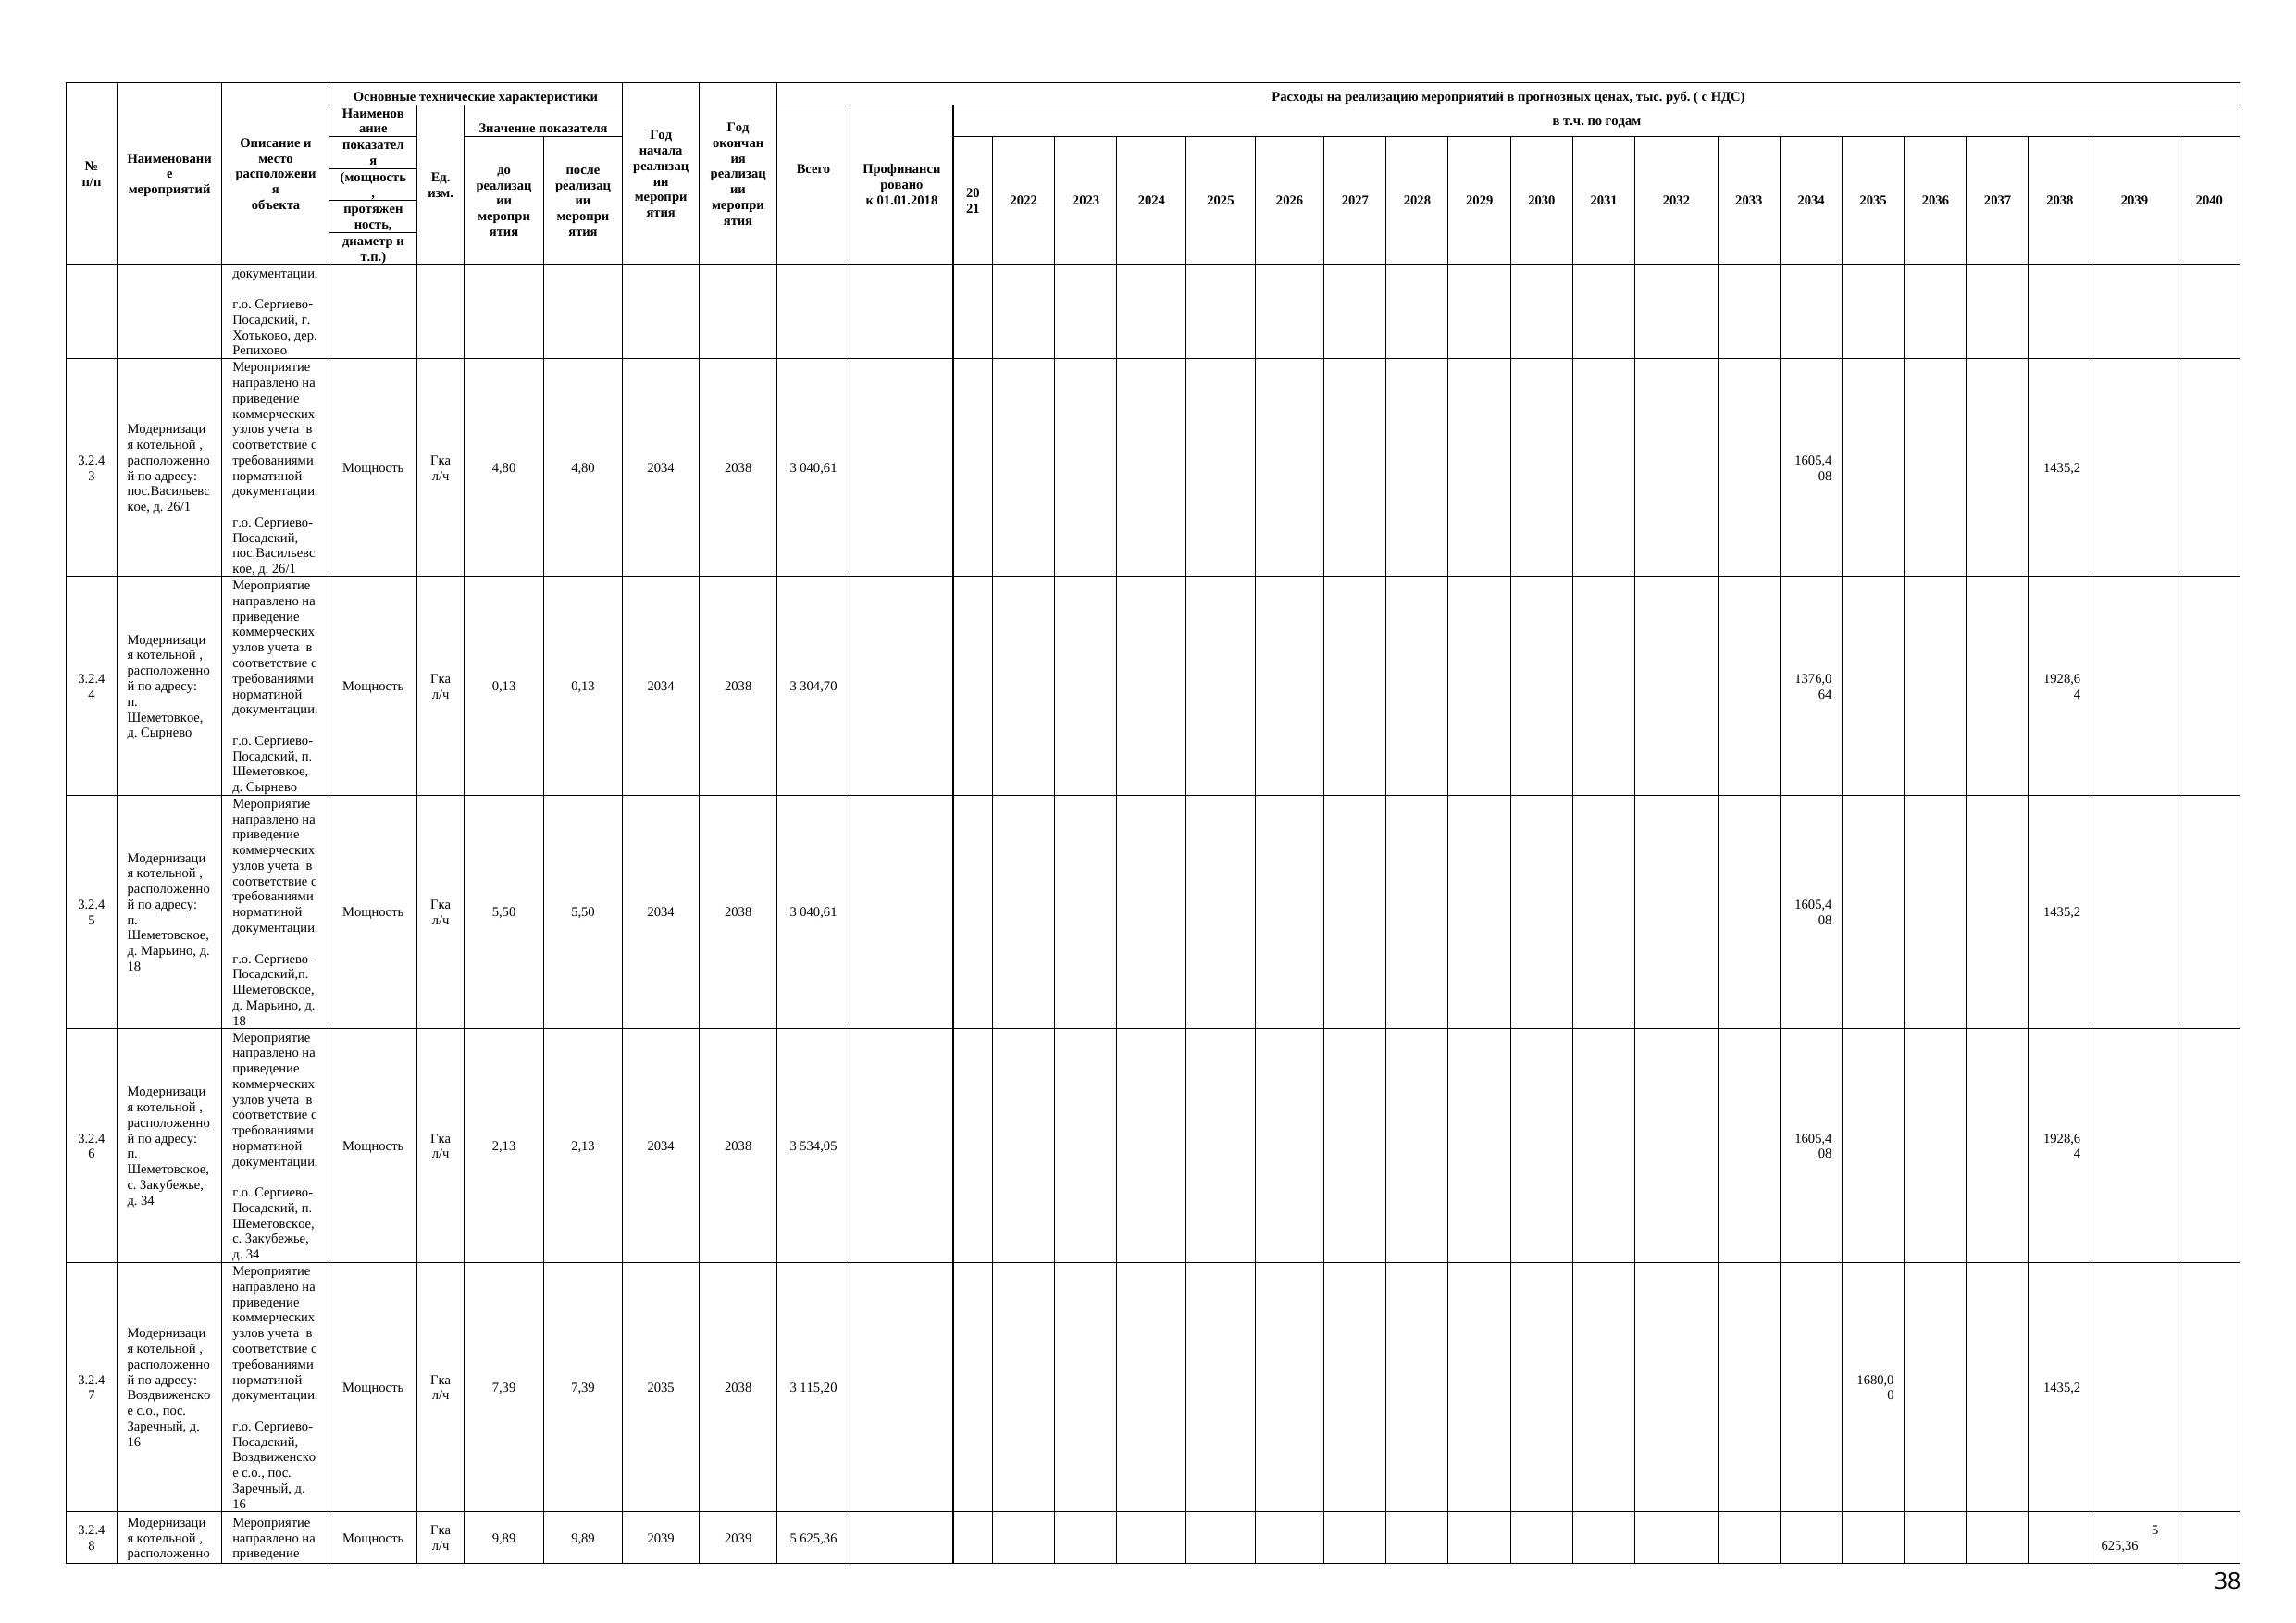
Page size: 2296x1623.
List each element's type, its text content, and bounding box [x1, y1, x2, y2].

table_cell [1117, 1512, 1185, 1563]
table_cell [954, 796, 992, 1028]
table_header Описание и место расположения объекта [222, 83, 329, 264]
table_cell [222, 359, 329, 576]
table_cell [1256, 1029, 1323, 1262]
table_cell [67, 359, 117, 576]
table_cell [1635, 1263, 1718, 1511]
table_cell 2034 [1781, 137, 1842, 264]
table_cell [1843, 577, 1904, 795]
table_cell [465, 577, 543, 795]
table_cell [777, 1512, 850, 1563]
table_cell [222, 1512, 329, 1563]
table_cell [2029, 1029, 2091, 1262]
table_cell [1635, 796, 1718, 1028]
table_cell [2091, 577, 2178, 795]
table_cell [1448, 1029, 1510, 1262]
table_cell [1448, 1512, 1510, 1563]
table_cell 2032 [1635, 137, 1718, 264]
table_cell 2030 [1511, 137, 1572, 264]
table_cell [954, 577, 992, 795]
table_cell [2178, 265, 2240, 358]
table_cell (мощность, [329, 169, 416, 200]
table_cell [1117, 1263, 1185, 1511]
table_header Наименование мероприятий [118, 83, 221, 264]
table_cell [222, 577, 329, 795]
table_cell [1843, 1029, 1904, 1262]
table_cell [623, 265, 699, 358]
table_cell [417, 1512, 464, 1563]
table_cell 2024 [1117, 137, 1185, 264]
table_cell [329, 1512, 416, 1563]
table_cell до реализации мероприятия [465, 137, 543, 264]
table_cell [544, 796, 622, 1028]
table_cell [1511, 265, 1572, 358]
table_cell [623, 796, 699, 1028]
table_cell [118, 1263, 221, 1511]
table_cell 2028 [1386, 137, 1447, 264]
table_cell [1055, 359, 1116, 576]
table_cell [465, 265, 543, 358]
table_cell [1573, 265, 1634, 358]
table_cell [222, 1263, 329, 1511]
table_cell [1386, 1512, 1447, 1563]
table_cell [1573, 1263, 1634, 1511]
table_header № п/п [67, 83, 117, 264]
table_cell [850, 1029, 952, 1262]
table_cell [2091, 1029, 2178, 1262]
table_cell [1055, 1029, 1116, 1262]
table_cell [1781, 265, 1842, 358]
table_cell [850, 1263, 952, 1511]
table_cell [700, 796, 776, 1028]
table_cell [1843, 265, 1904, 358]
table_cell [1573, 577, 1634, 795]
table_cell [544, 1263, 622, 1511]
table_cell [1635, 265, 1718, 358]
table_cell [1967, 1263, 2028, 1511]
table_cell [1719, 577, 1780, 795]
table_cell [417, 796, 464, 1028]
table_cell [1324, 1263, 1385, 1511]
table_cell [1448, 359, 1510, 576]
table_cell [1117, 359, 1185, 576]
table_cell 2021 [954, 137, 992, 264]
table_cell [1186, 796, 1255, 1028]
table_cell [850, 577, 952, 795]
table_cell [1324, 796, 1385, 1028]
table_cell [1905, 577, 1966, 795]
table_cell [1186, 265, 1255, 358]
table_cell в т.ч. по годам [954, 105, 2240, 136]
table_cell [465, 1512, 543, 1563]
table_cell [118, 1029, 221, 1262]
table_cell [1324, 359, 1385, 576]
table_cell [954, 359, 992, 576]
table_header Основные технические характеристики [329, 83, 622, 104]
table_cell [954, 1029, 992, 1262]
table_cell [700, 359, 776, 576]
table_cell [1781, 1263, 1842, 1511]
table_cell 2035 [1843, 137, 1904, 264]
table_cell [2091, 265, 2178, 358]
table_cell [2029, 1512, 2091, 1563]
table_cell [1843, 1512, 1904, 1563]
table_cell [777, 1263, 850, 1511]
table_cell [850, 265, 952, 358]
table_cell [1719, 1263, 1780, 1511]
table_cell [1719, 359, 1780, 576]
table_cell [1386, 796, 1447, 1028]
table_cell 2027 [1324, 137, 1385, 264]
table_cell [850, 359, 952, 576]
table_header Расходы на реализацию мероприятий в прогнозных ценах, тыс. руб. ( с НДС) [777, 83, 2240, 104]
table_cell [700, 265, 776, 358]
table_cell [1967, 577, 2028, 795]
table_cell Значение показателя [465, 105, 622, 136]
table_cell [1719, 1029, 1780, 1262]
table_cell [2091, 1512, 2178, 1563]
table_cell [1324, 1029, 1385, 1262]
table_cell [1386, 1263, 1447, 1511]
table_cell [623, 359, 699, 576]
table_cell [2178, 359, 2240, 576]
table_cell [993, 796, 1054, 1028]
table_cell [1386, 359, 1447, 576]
table_cell показателя [329, 137, 416, 168]
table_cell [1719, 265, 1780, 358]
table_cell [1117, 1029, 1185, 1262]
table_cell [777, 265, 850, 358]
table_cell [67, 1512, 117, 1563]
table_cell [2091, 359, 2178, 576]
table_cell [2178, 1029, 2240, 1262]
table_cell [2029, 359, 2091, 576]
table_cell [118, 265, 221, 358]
table_cell Профинансировано к 01.01.2018 [850, 105, 952, 264]
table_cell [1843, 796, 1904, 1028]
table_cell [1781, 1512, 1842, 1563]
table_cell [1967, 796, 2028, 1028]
table_cell диаметр и т.п.) [329, 233, 416, 264]
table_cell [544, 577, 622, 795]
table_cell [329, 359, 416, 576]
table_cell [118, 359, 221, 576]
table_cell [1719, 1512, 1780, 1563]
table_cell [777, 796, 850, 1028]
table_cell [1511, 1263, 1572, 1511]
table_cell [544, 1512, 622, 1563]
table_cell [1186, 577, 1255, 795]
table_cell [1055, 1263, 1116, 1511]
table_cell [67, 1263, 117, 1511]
table_cell 2036 [1905, 137, 1966, 264]
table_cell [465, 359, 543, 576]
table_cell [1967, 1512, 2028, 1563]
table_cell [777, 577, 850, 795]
table_cell 2022 [993, 137, 1054, 264]
table_cell после реализации мероприятия [544, 137, 622, 264]
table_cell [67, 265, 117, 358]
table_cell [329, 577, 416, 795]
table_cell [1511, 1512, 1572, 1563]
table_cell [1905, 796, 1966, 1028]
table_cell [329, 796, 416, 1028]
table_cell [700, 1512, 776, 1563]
table_cell Всего [777, 105, 850, 264]
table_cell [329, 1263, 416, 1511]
table_cell 2037 [1967, 137, 2028, 264]
table_cell 2026 [1256, 137, 1323, 264]
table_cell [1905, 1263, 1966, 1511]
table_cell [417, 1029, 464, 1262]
table_cell Наименование [329, 105, 416, 136]
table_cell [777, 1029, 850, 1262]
table_cell Ед. изм. [417, 105, 464, 264]
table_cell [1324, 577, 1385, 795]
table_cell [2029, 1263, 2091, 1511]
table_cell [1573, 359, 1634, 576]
table_cell 2031 [1573, 137, 1634, 264]
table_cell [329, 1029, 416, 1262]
table_cell 2038 [2029, 137, 2091, 264]
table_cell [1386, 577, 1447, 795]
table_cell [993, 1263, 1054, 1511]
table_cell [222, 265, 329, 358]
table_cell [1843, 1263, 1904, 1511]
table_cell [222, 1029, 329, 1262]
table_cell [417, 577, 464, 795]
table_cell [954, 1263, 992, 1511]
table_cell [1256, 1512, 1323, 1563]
table_cell 2025 [1186, 137, 1255, 264]
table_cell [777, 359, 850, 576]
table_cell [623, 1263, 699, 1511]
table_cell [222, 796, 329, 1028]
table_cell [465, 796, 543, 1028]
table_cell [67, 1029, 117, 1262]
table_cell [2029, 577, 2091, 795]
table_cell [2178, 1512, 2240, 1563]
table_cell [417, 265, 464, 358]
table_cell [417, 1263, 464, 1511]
table_header Год окончания реализации мероприятия [700, 83, 776, 264]
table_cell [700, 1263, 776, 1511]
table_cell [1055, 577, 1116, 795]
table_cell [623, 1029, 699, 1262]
table_cell 2040 [2178, 137, 2240, 264]
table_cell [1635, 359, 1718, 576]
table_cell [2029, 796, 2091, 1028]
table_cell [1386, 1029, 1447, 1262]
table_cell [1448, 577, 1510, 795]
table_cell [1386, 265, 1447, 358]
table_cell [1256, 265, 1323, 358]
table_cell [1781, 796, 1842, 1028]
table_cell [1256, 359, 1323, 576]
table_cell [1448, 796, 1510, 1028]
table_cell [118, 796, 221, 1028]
table_cell 2023 [1055, 137, 1116, 264]
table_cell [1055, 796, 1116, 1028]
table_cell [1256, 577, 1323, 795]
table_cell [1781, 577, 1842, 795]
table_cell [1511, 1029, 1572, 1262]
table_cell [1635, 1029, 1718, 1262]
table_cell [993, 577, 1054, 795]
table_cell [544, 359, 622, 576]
table_header Год начала реализации мероприятия [623, 83, 699, 264]
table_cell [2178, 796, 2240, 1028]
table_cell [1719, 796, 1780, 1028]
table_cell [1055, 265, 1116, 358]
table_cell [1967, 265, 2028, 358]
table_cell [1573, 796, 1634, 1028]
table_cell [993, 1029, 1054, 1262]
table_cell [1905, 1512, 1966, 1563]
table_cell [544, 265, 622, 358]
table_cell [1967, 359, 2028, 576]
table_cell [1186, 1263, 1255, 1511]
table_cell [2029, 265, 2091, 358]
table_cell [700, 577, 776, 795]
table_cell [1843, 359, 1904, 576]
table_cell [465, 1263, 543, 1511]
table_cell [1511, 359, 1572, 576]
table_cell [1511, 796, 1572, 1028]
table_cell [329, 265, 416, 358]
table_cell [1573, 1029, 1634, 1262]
table_cell 2033 [1719, 137, 1780, 264]
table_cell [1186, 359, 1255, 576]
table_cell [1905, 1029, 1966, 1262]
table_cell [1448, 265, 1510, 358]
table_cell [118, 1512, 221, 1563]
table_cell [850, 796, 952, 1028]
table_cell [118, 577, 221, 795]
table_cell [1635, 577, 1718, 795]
table_cell 2039 [2091, 137, 2178, 264]
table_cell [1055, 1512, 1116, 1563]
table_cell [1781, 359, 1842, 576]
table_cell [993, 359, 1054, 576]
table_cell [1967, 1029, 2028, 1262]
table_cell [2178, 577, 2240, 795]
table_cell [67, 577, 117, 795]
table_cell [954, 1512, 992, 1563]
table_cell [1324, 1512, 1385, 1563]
table_cell протяженность, [329, 201, 416, 232]
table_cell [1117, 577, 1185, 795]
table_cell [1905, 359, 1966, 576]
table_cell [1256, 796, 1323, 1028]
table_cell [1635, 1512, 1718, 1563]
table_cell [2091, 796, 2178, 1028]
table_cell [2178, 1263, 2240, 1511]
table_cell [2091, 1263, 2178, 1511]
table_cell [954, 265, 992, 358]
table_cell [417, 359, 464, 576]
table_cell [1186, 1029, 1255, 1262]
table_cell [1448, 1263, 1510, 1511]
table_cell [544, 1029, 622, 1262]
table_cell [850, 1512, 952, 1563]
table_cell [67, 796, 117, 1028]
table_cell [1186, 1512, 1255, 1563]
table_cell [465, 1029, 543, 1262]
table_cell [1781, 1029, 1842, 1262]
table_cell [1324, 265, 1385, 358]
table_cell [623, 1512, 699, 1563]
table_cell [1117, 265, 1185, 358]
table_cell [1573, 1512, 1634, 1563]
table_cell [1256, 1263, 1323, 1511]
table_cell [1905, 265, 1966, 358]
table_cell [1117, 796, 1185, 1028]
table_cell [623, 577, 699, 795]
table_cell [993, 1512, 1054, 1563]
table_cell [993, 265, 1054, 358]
table_cell 2029 [1448, 137, 1510, 264]
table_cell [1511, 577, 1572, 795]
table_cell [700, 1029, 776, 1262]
